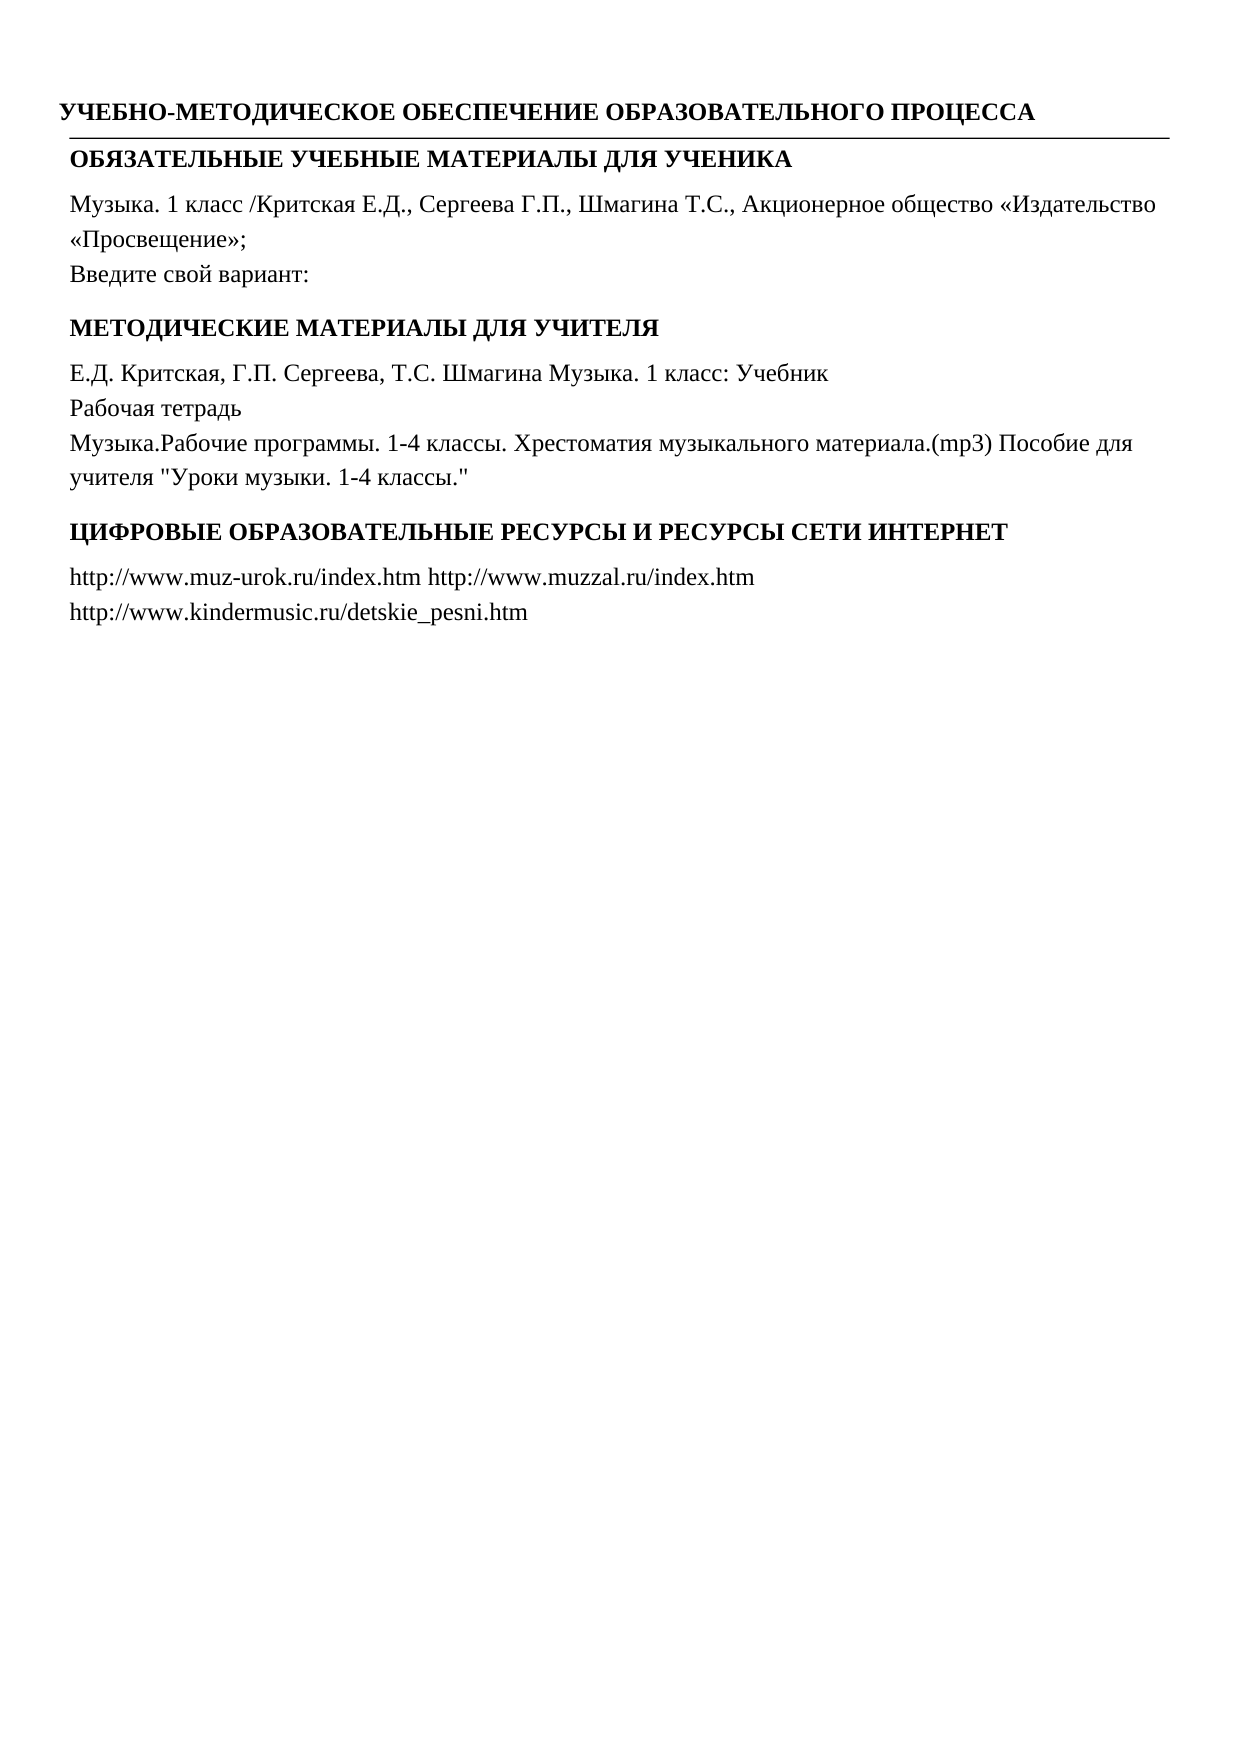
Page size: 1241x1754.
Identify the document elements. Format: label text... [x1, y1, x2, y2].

text «Просвещение»; Введите свой вариант: [69, 224, 312, 287]
subtitle ЦИФРОВЫЕ ОБРАЗОВАТЕЛЬНЫЕ РЕСУРСЫ И РЕСУРСЫ СЕТИ ИНТЕРНЕТ [69, 517, 1182, 546]
text ОБЯЗАТЕЛЬНЫЕ УЧЕБНЫЕ МАТЕРИАЛЫ ДЛЯ УЧЕНИКА [69, 144, 1182, 173]
text http://www.muz-urok.ru/index.htm http://www.muzzal.ru/index.htm http://www.kindermusic.ru/detskie_pesni.htm [69, 562, 757, 625]
text Е.Д. Критская, Г.П. Сергеева, Т.С. Шмагина Музыка. 1 класс: Учебник Рабочая тетрадь [69, 358, 832, 422]
subtitle МЕТОДИЧЕСКИЕ МАТЕРИАЛЫ ДЛЯ УЧИТЕЛЯ [69, 313, 1182, 342]
text Музыка.Рабочие программы. 1-4 классы. Хрестоматия музыкального материала.(mp3) Пособие для учителя "Уроки музыки. 1-4 классы." [69, 428, 1136, 491]
text Музыка. 1 класс /Критская Е.Д., Сергеева Г.П., Шмагина Т.С., Акционерное общество «Издательство [69, 189, 1182, 218]
text УЧЕБНО-МЕТОДИЧЕСКОЕ ОБЕСПЕЧЕНИЕ ОБРАЗОВАТЕЛЬНОГО ПРОЦЕССА [58, 97, 1182, 125]
